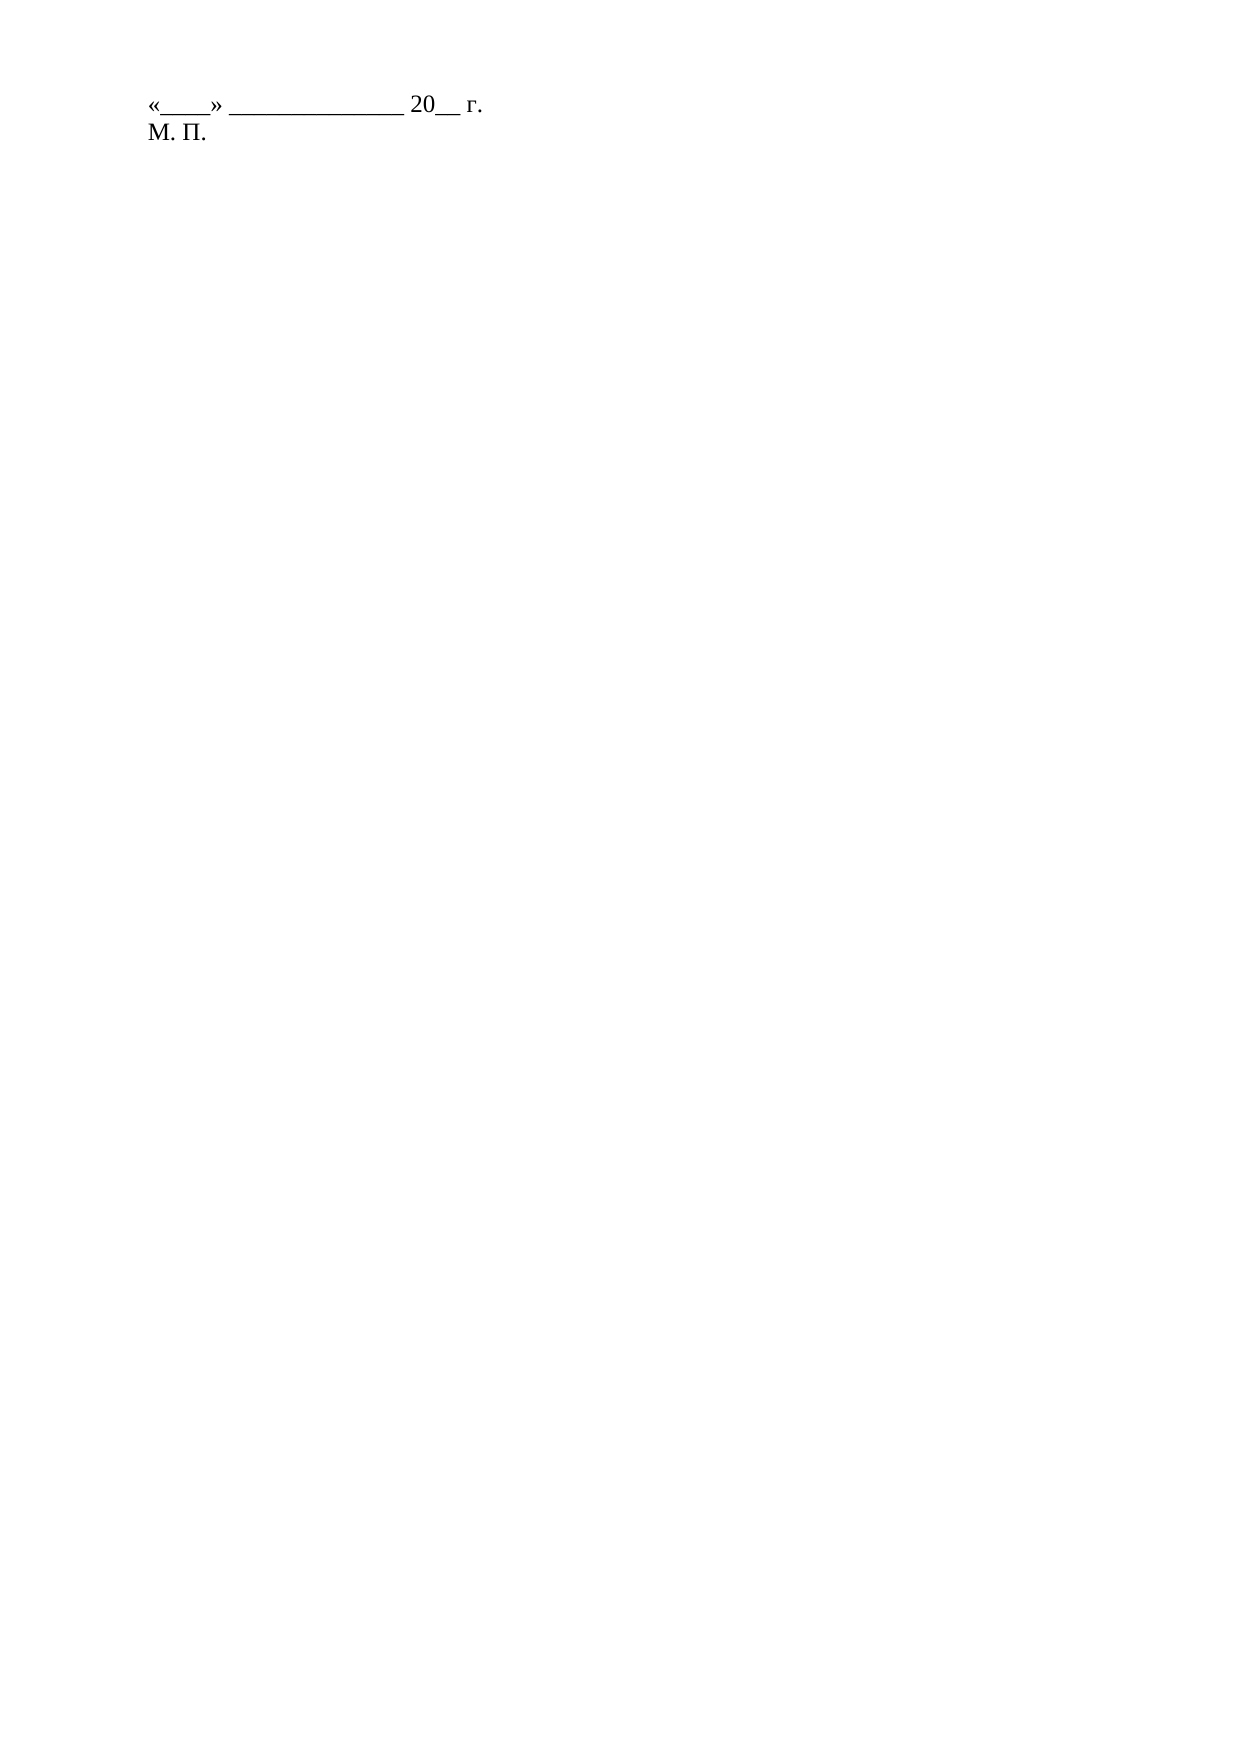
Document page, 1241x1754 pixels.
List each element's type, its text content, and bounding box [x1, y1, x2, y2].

text «____» ______________ 20__ г. [148, 89, 1152, 117]
text М. П. [148, 117, 1152, 146]
